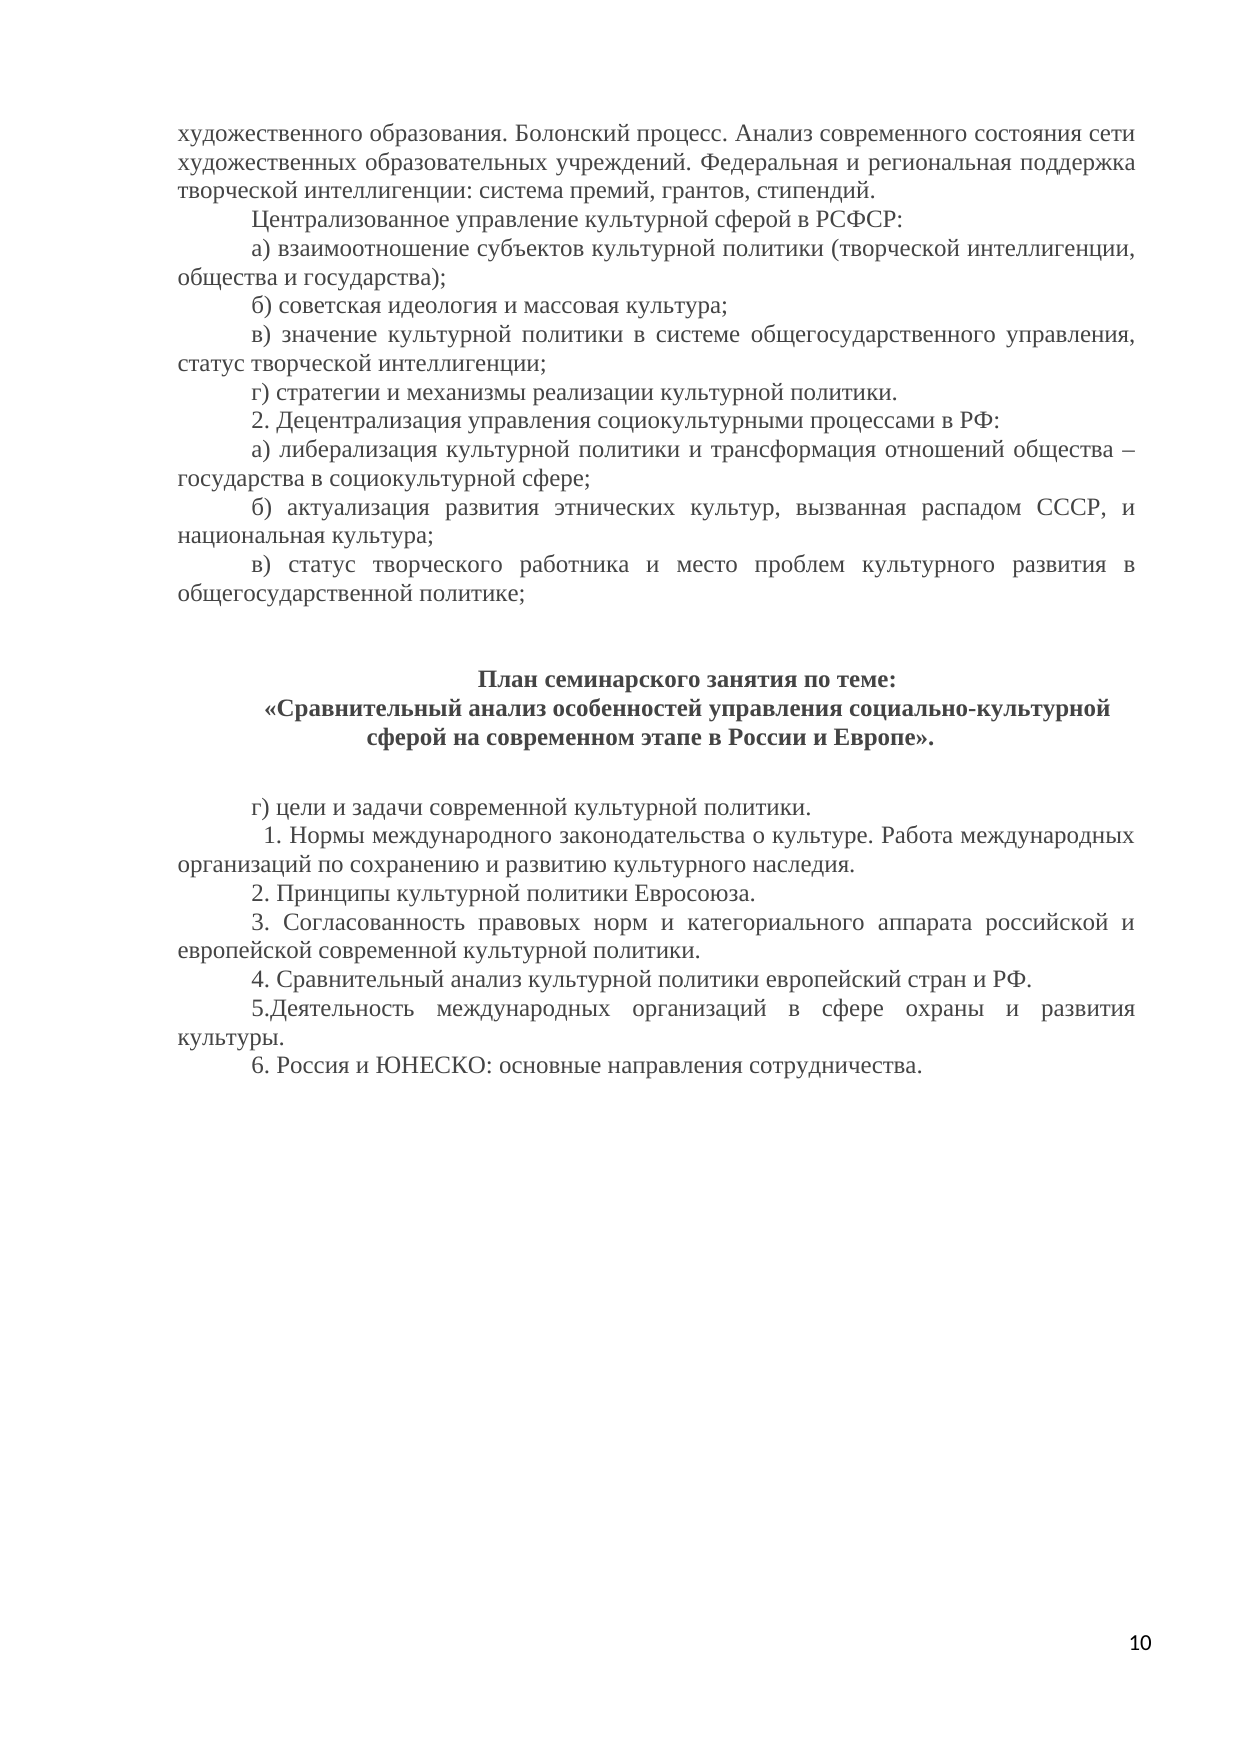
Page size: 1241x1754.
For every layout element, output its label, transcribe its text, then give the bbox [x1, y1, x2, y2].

text г) цели и задачи современной культурной политики. [177, 607, 1136, 821]
text в) статус творческого работника и место проблем культурного развития в общегосударственной политике; [177, 549, 1136, 607]
text 6. Россия и ЮНЕСКО: основные направления сотрудничества. [177, 1051, 1152, 1079]
text 3. Согласованность правовых норм и категориального аппарата российской и европейской современной культурной политики. [177, 907, 1136, 964]
text 1. Нормы международного законодательства о культуре. Работа международных организаций по сохранению и развитию культурного наследия. [177, 821, 1136, 878]
text 5.Деятельность международных организаций в сфере охраны и развития культуры. [177, 993, 1136, 1051]
text Централизованное управление культурной сферой в РСФСР: [177, 204, 1136, 233]
text 2. Децентрализация управления социокультурными процессами в РФ: [177, 406, 1136, 434]
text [177, 118, 1136, 204]
text а) либерализация культурной политики и трансформация отношений общества – государства в социокультурной сфере; [177, 434, 1136, 492]
text 4. Сравнительный анализ культурной политики европейский стран и РФ. [177, 964, 1136, 993]
text 2. Принципы культурной политики Евросоюза. [177, 878, 1136, 907]
text План семинарского занятия по теме: [177, 664, 1123, 693]
text б) советская идеология и массовая культура; [177, 291, 1136, 319]
text г) стратегии и механизмы реализации культурной политики. [177, 377, 1136, 406]
text а) взаимоотношение субъектов культурной политики (творческой интеллигенции, общества и государства); [177, 233, 1136, 291]
text «Сравнительный анализ особенностей управления социально-культурной сферой на современном этапе в России и Европе». [177, 693, 1123, 751]
text б) актуализация развития этнических культур, вызванная распадом СССР, и национальная культура; [177, 492, 1136, 549]
text в) значение культурной политики в системе общегосударственного управления, статус творческой интеллигенции; [177, 319, 1136, 377]
